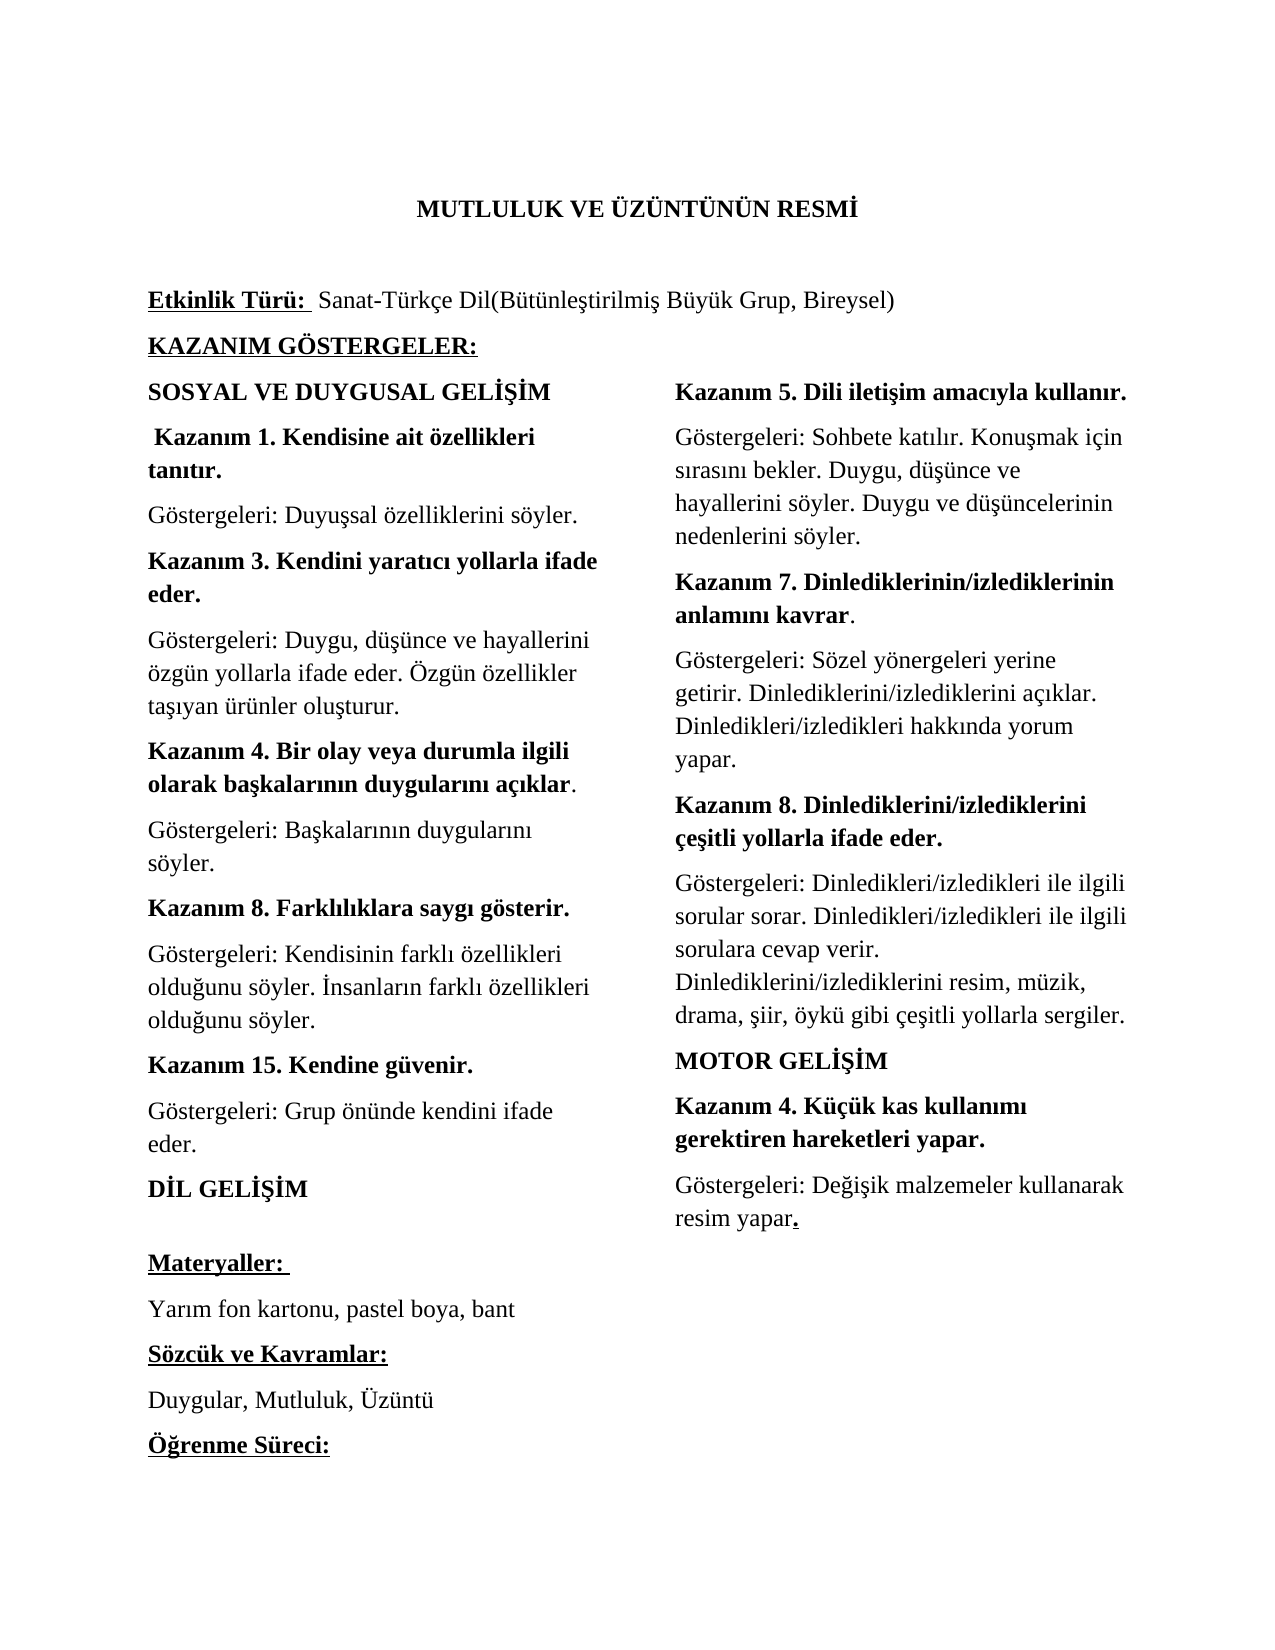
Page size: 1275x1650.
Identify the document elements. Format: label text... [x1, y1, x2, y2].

text Göstergeleri: Sohbete katılır. Konuşmak için sırasını bekler. Duygu, düşünce ve hayallerini söyler. Duygu ve düşüncelerinin nedenlerini söyler. [675, 422, 1127, 550]
text Kazanım 4. Küçük kas kullanımı gerektiren hareketleri yapar. [675, 1091, 1127, 1153]
text Göstergeleri: Başkalarının duygularını söyler. [148, 815, 600, 877]
text Göstergeleri: Dinledikleri/izledikleri ile ilgili sorular sorar. Dinledikleri/izledikleri ile ilgili sorulara cevap verir. Dinlediklerini/izlediklerini resim, müzik, drama, şiir, öykü gibi çeşitli yollarla sergiler. [675, 868, 1127, 1029]
text Göstergeleri: Grup önünde kendini ifade eder. [148, 1096, 600, 1158]
text MOTOR GELİŞİM [675, 1046, 1127, 1075]
text Kazanım 1. Kendisine ait özellikleri tanıtır. [148, 422, 600, 484]
text Göstergeleri: Duygu, düşünce ve hayallerini özgün yollarla ifade eder. Özgün özellikler taşıyan ürünler oluşturur. [148, 625, 600, 719]
text Kazanım 3. Kendini yaratıcı yollarla ifade eder. [148, 546, 600, 608]
text Etkinlik Türü: Sanat-Türkçe Dil(Bütünleştirilmiş Büyük Grup, Bireysel) [148, 286, 1127, 314]
text KAZANIM GÖSTERGELER: [148, 331, 1127, 360]
text Materyaller: [148, 1248, 1127, 1277]
text Göstergeleri: Kendisinin farklı özellikleri olduğunu söyler. İnsanların farklı özellikleri olduğunu söyler. [148, 939, 600, 1034]
text Kazanım 4. Bir olay veya durumla ilgili olarak başkalarının duygularını açıklar. [148, 736, 600, 798]
text Göstergeleri: Sözel yönergeleri yerine getirir. Dinlediklerini/izlediklerini açıklar. Dinledikleri/izledikleri hakkında yorum yapar. [675, 645, 1127, 773]
text Kazanım 15. Kendine güvenir. [148, 1050, 600, 1079]
text Göstergeleri: Duyuşsal özelliklerini söyler. [148, 501, 600, 529]
text SOSYAL VE DUYGUSAL GELİŞİM [148, 377, 600, 405]
text Yarım fon kartonu, pastel boya, bant [148, 1294, 1127, 1323]
text MUTLULUK VE ÜZÜNTÜNÜN RESMİ [148, 194, 1127, 223]
text DİL GELİŞİM [148, 1174, 600, 1203]
text Kazanım 5. Dili iletişim amacıyla kullanır. [675, 377, 1127, 405]
text Kazanım 8. Farklılıklara saygı gösterir. [148, 893, 600, 922]
text Öğrenme Süreci: [148, 1431, 1127, 1459]
text Göstergeleri: Değişik malzemeler kullanarak resim yapar. [675, 1170, 1127, 1232]
text Duygular, Mutluluk, Üzüntü [148, 1385, 1127, 1414]
text Sözcük ve Kavramlar: [148, 1339, 1127, 1368]
text Kazanım 8. Dinlediklerini/izlediklerini çeşitli yollarla ifade eder. [675, 790, 1127, 852]
text Kazanım 7. Dinlediklerinin/izlediklerinin anlamını kavrar. [675, 567, 1127, 628]
